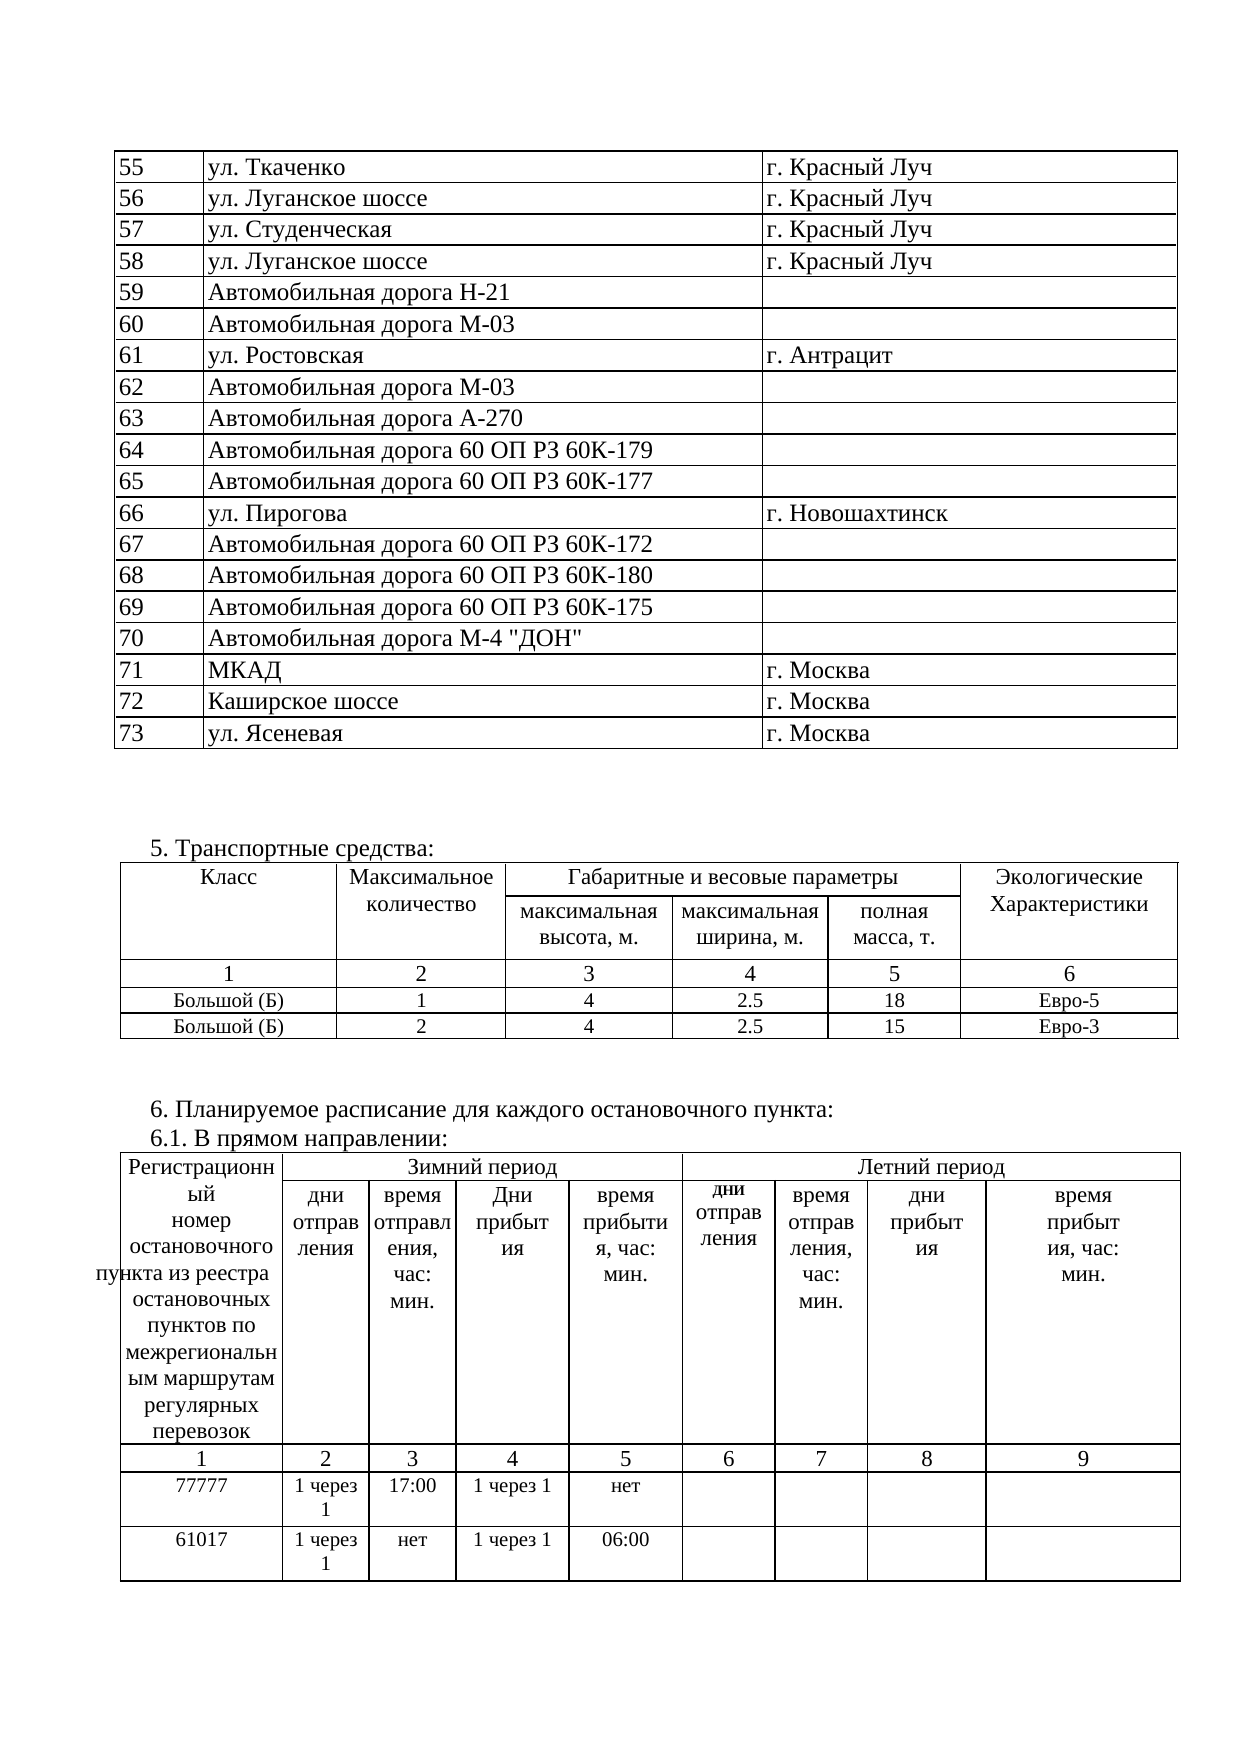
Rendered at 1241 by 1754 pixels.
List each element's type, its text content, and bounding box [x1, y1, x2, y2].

table_cell 4 [457, 1445, 568, 1471]
table_cell 3 [370, 1445, 455, 1471]
table_cell 2 [283, 1445, 368, 1471]
table_cell 77777 [121, 1473, 282, 1526]
table_cell [868, 1527, 985, 1580]
table_cell 61017 [121, 1527, 282, 1580]
table_cell время прибыти я, час: мин. [570, 1181, 682, 1443]
table_cell Евро-5 [961, 988, 1177, 1012]
table_cell 4 [506, 988, 672, 1012]
table_cell 1 через 1 [457, 1473, 568, 1526]
table_cell [868, 1473, 985, 1526]
table_cell 6 [961, 960, 1177, 986]
table_cell ул. Ростовская [204, 340, 762, 370]
table_cell г. Новошахтинск [763, 496, 1177, 527]
table_cell ул. Пирогова [204, 498, 762, 527]
table_cell [763, 307, 1177, 339]
table_header Максимальное количество [337, 863, 505, 958]
table_cell 56 [115, 183, 203, 213]
table_cell [763, 433, 1177, 464]
table_cell 06:00 [570, 1527, 682, 1580]
table_cell [683, 1527, 774, 1580]
table_cell [763, 622, 1177, 653]
table_cell нет [370, 1527, 455, 1580]
table_cell 1 через 1 [283, 1527, 368, 1580]
table_header Экологические Характеристики [961, 863, 1177, 958]
table_cell 55 [115, 152, 203, 181]
table_cell 2.5 [673, 988, 827, 1012]
table_cell 1 через 1 [457, 1527, 568, 1580]
table_cell время отправл ения, час: мин. [370, 1181, 455, 1443]
table_cell 2 [337, 1014, 505, 1038]
table_header Класс [121, 863, 336, 958]
table_cell г. Москва [763, 716, 1177, 748]
table_cell [763, 465, 1177, 496]
text 5. Транспортные средства: [150, 833, 1090, 862]
table_cell полная масса, т. [829, 897, 960, 958]
table_cell г. Москва [763, 685, 1177, 716]
table_cell 18 [829, 988, 960, 1012]
table_cell 5 [829, 960, 960, 986]
table_cell дни отправ ления [283, 1181, 368, 1443]
table_cell [763, 528, 1177, 559]
table_cell 6 [683, 1445, 774, 1471]
table_cell 59 [115, 277, 203, 307]
table_cell [776, 1473, 867, 1526]
table_cell Автомобильная дорога 60 ОП РЗ 60К-180 [204, 561, 762, 590]
table_cell 62 [115, 371, 203, 402]
table_cell Дни прибыт ия [457, 1181, 568, 1443]
table_cell 57 [115, 214, 203, 244]
table_cell 7 [776, 1445, 867, 1471]
table_cell Автомобильная дорога М-03 [204, 372, 762, 402]
table_cell 66 [115, 497, 203, 527]
table_cell 2 [337, 960, 505, 986]
table_cell максимальная высота, м. [506, 897, 672, 958]
table_cell ул. Студенческая [204, 215, 762, 244]
table_cell [763, 402, 1177, 433]
table_cell г. Красный Луч [763, 244, 1177, 276]
table_cell 1 через 1 [283, 1473, 368, 1526]
table_cell 5 [570, 1445, 682, 1471]
table_cell Автомобильная дорога 60 ОП РЗ 60К-177 [204, 466, 762, 496]
table_cell Автомобильная дорога 60 ОП РЗ 60К-175 [204, 592, 762, 622]
table_cell Автомобильная дорога Н-21 [204, 277, 762, 307]
table_cell время прибыт ия, час: мин. [987, 1181, 1180, 1443]
table_cell время отправ ления, час: мин. [776, 1181, 867, 1443]
table_cell 72 [115, 686, 203, 716]
table_cell 1 [337, 988, 505, 1012]
table_cell [763, 276, 1177, 307]
table_cell 8 [868, 1445, 985, 1471]
table_cell 63 [115, 403, 203, 433]
table_cell 65 [115, 466, 203, 496]
table_cell ДНИ отправ ления [683, 1181, 774, 1443]
table_cell [763, 370, 1177, 402]
table_cell [987, 1473, 1180, 1526]
table_cell Большой (Б) [121, 988, 336, 1012]
table_cell [763, 590, 1177, 622]
table_cell Автомобильная дорога М-4 "ДОН" [204, 623, 762, 653]
table_cell 69 [115, 591, 203, 622]
table_cell 61 [115, 340, 203, 370]
table_cell 9 [987, 1445, 1180, 1471]
table_cell 15 [829, 1014, 960, 1038]
table_cell ул. Луганское шоссе [204, 246, 762, 276]
table_cell 4 [673, 960, 827, 986]
table_cell ул. Ясеневая [204, 718, 762, 748]
table_cell Евро-3 [961, 1014, 1177, 1038]
table_header Габаритные и весовые параметры [506, 863, 960, 895]
table_cell 3 [506, 960, 672, 986]
table_cell 1 [121, 960, 336, 986]
table_cell Автомобильная дорога 60 ОП РЗ 60К-179 [204, 435, 762, 464]
table_cell 67 [115, 529, 203, 559]
table_cell максимальная ширина, м. [673, 897, 827, 958]
table_cell ул. Луганское шоссе [204, 183, 762, 213]
table_cell г. Красный Луч [763, 213, 1177, 244]
text 6. Планируемое расписание для каждого остановочного пункта: [150, 1094, 1090, 1123]
table_cell Автомобильная дорога М-03 [204, 309, 762, 339]
table_cell 60 [115, 308, 203, 339]
table_cell нет [570, 1473, 682, 1526]
table_cell дни прибыт ия [868, 1181, 985, 1443]
table_cell 68 [115, 560, 203, 590]
table_cell Автомобильная дорога А-270 [204, 403, 762, 433]
table_cell 17:00 [370, 1473, 455, 1526]
table_cell ул. Ткаченко [204, 152, 762, 181]
table_cell [776, 1527, 867, 1580]
table_cell Большой (Б) [121, 1014, 336, 1038]
text 6.1. В прямом направлении: [150, 1123, 1090, 1152]
table_cell Автомобильная дорога 60 ОП РЗ 60К-172 [204, 529, 762, 559]
table_header Летний период [683, 1153, 1180, 1180]
table_cell [683, 1473, 774, 1526]
table_cell г. Антрацит [763, 339, 1177, 370]
table_cell 1 [121, 1445, 282, 1471]
table_cell г. Красный Луч [763, 152, 1177, 181]
table_cell [987, 1527, 1180, 1580]
table_cell 71 [115, 654, 203, 685]
table_cell г. Красный Луч [763, 181, 1177, 213]
table_cell 58 [115, 245, 203, 276]
table_cell 4 [506, 1014, 672, 1038]
table_cell 64 [115, 434, 203, 464]
table_cell МКАД [204, 655, 762, 685]
table_cell г. Москва [763, 653, 1177, 685]
table_cell [763, 559, 1177, 590]
table_cell Каширское шоссе [204, 686, 762, 716]
table_cell 70 [115, 623, 203, 653]
table_cell 2.5 [673, 1014, 827, 1038]
table_header Зимний период [283, 1153, 682, 1180]
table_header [121, 1153, 282, 1443]
table_cell 73 [115, 717, 203, 748]
